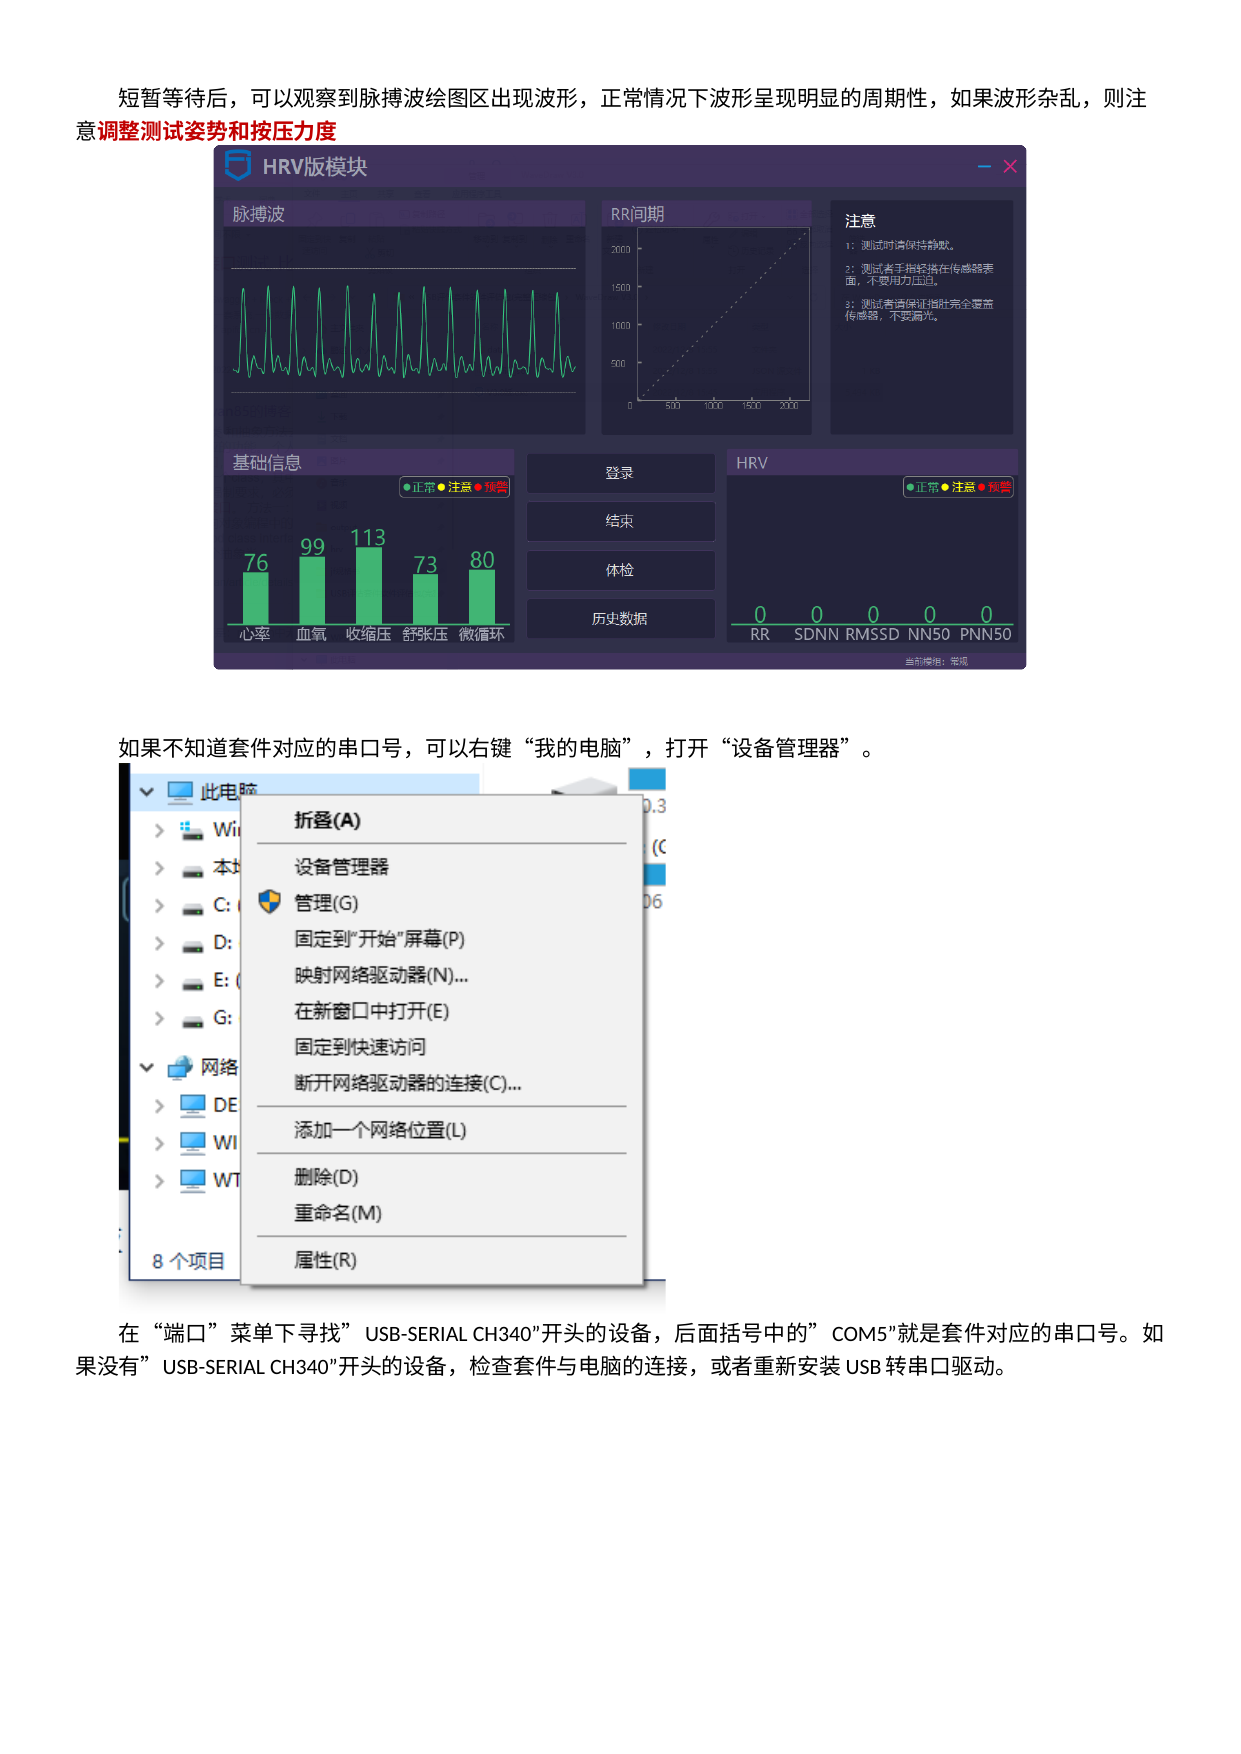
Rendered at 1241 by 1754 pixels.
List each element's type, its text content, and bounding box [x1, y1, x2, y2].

text 在“端口”菜单下寻找”USB-SERIAL CH340”开头的设备，后面括号中的”COM5”就是套件对应的串口号。如果没有”USB-SERIAL CH340”开头的设备，检查套件与电脑的连接，或者重新安装USB转串口驱动。 [75, 1316, 1165, 1381]
text 短暂等待后，可以观察到脉搏波绘图区出现波形，正常情况下波形呈现明显的周期性，如果波形杂乱，则注意调整测试姿势和按压力度 [75, 81, 1165, 146]
picture [118, 763, 666, 1314]
picture [213, 145, 1027, 670]
text 如果不知道套件对应的串口号，可以右键“我的电脑”，打开“设备管理器”。 [75, 731, 1165, 763]
